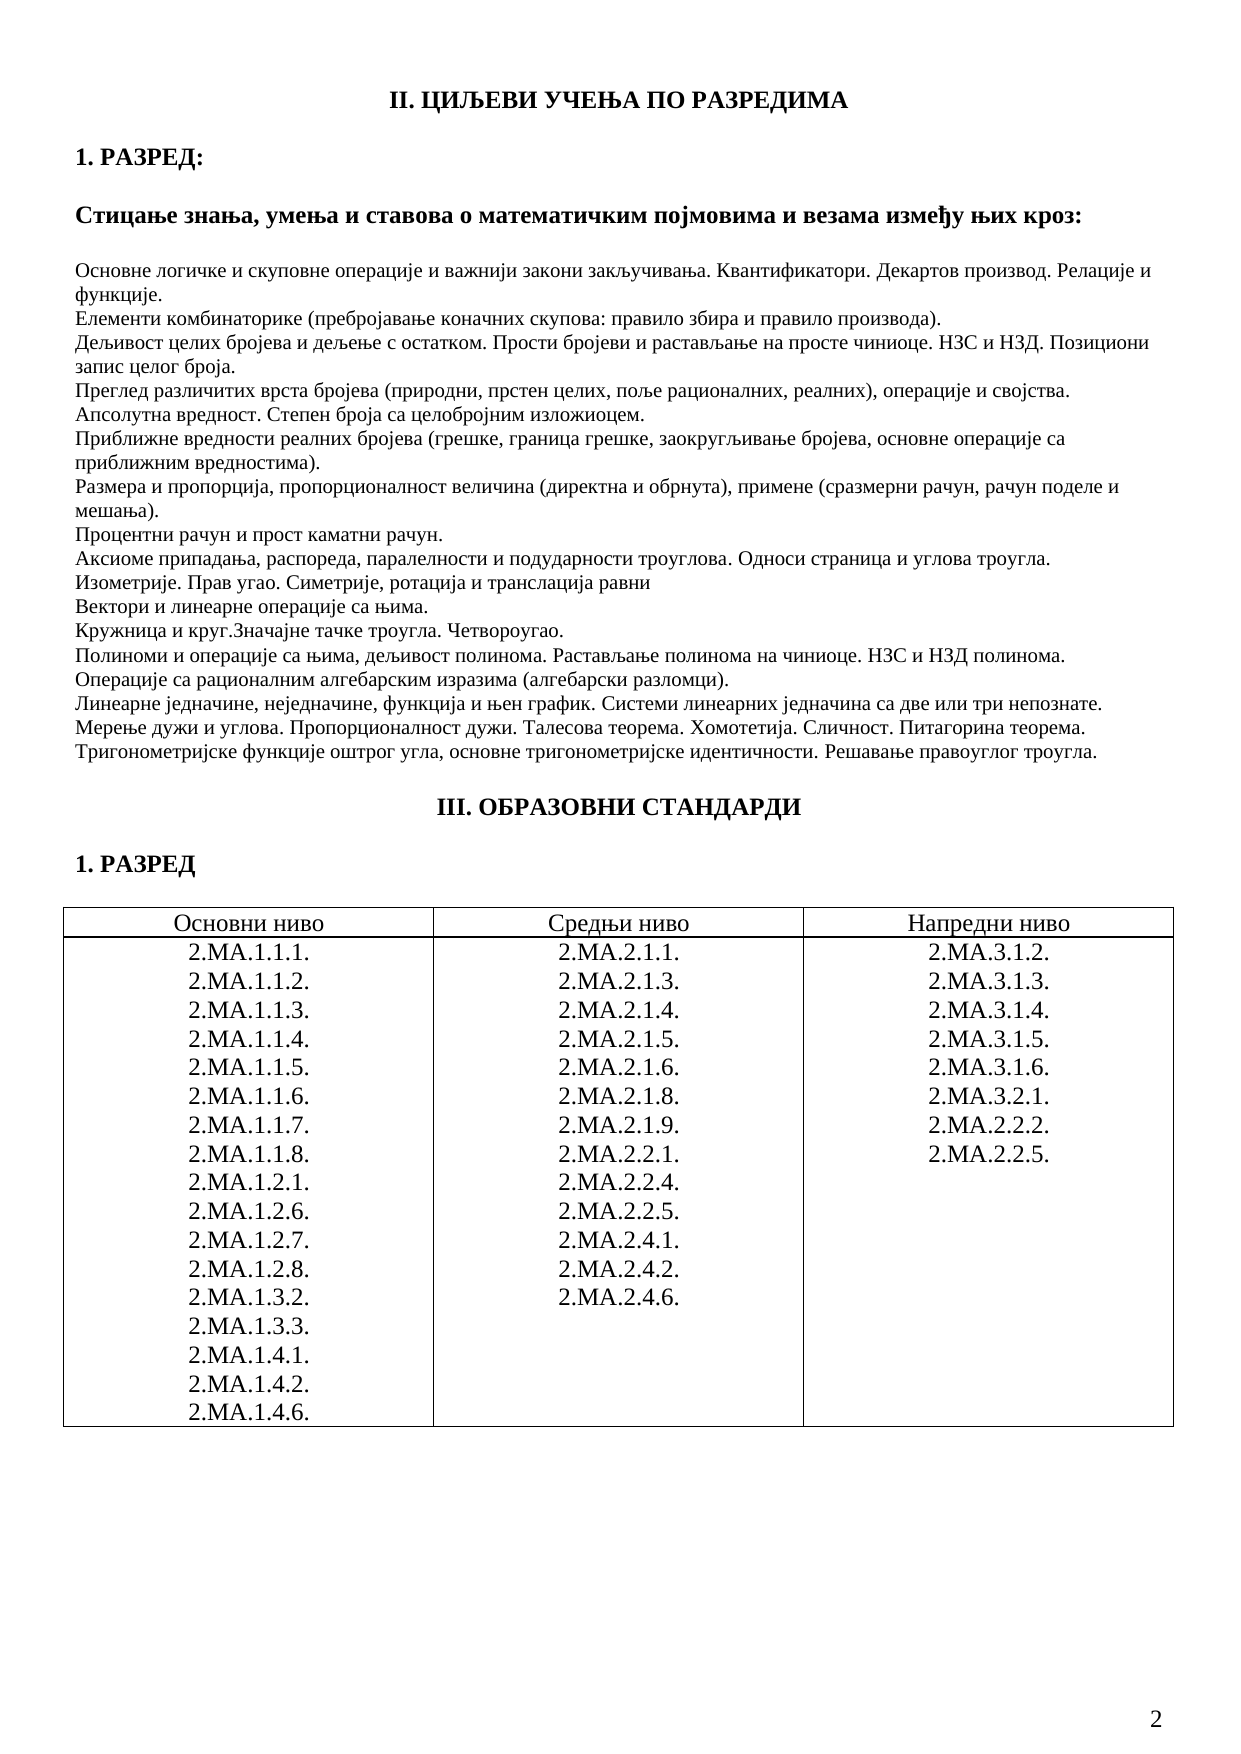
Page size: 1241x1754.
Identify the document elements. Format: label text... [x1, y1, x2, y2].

text II. ЦИЉЕВИ УЧЕЊА ПО РАЗРЕДИМА [75, 85, 1162, 114]
table_cell Дељивост целих бројева и дељење с остатком. Прости бројеви и растављање на просте чиниоце. НЗС и НЗД. Позициони запис целог броја. [64, 330, 1181, 378]
table_header Средњи ниво [434, 908, 803, 936]
table_cell Тригонометријске функције оштрог угла, основне тригонометријске идентичности. Решавање правоуглог троугла. [64, 739, 1181, 763]
text Стицање знања, умења и ставова о математичким појмовима и везама између њих кроз: [75, 200, 1162, 229]
table_header Напредни ниво [804, 908, 1173, 936]
text III. ОБРАЗОВНИ СТАНДАРДИ [75, 792, 1162, 820]
table_cell Преглед различитих врста бројева (природни, прстен целих, поље рационалних, реалних), операције и својства. Апсолутна вредност. Степен броја са целобројним изложиоцем. Приближне вредности реалних бројева (грешке, граница грешке, заокругљивање бројева, основне операције са приближним вредностима). [64, 378, 1181, 474]
text 1. РАЗРЕД [75, 849, 1162, 878]
table_cell Линеарне једначине, неједначине, функција и њен график. Системи линеарних једначина са две или три непознате. [64, 691, 1181, 715]
table_cell 2.МА.3.1.2. 2.МА.3.1.3. 2.МА.3.1.4. 2.МА.3.1.5. 2.МА.3.1.6. 2.МА.3.2.1. 2.МА.2.2.2. 2.МА.2.2.5. [804, 938, 1173, 1426]
table_cell 2.МА.1.1.1. 2.МА.1.1.2. 2.МА.1.1.3. 2.МА.1.1.4. 2.МА.1.1.5. 2.МА.1.1.6. 2.МА.1.1.7. 2.МА.1.1.8. 2.МА.1.2.1. 2.МА.1.2.6. 2.МА.1.2.7. 2.МА.1.2.8. 2.МА.1.3.2. 2.МА.1.3.3. 2.МА.1.4.1. 2.МА.1.4.2. 2.МА.1.4.6. [64, 938, 433, 1426]
text 1. РАЗРЕД: [75, 142, 1162, 171]
table_cell 2.МА.2.1.1. 2.МА.2.1.3. 2.МА.2.1.4. 2.МА.2.1.5. 2.МА.2.1.6. 2.МА.2.1.8. 2.МА.2.1.9. 2.МА.2.2.1. 2.МА.2.2.4. 2.МА.2.2.5. 2.МА.2.4.1. 2.МА.2.4.2. 2.МА.2.4.6. [434, 938, 803, 1426]
table_cell Изометрије. Прав угао. Симетрије, ротација и транслација равни Вектори и линеарне операције са њима. Кружница и круг.Значајне тачке троугла. Четвороугао. [64, 570, 1181, 642]
table_cell Мерење дужи и углова. Пропорционалност дужи. Талесова теорема. Хомотетија. Сличност. Питагорина теорема. [64, 715, 1181, 739]
table_cell Полиноми и операције са њима, дељивост полинома. Растављање полинома на чиниоце. НЗС и НЗД полинома. Операције са рационалним алгебарским изразима (алгебарски разломци). [64, 643, 1181, 691]
table_header Основне логичке и скуповне операције и важнији закони закључивања. Квантификатори. Декартов производ. Релације и функције. Елементи комбинаторике (пребројавање коначних скупова: правило збира и правило производа). [64, 258, 1181, 330]
table_cell Размера и пропорција, пропорционалност величина (директна и обрнута), примене (сразмерни рачун, рачун поделе и мешања). Процентни рачун и прост каматни рачун. [64, 474, 1181, 546]
table_cell Аксиоме припадања, распореда, паралелности и подударности троуглова. Односи страница и углова троугла. [64, 546, 1181, 570]
table_header Основни ниво [64, 908, 433, 936]
